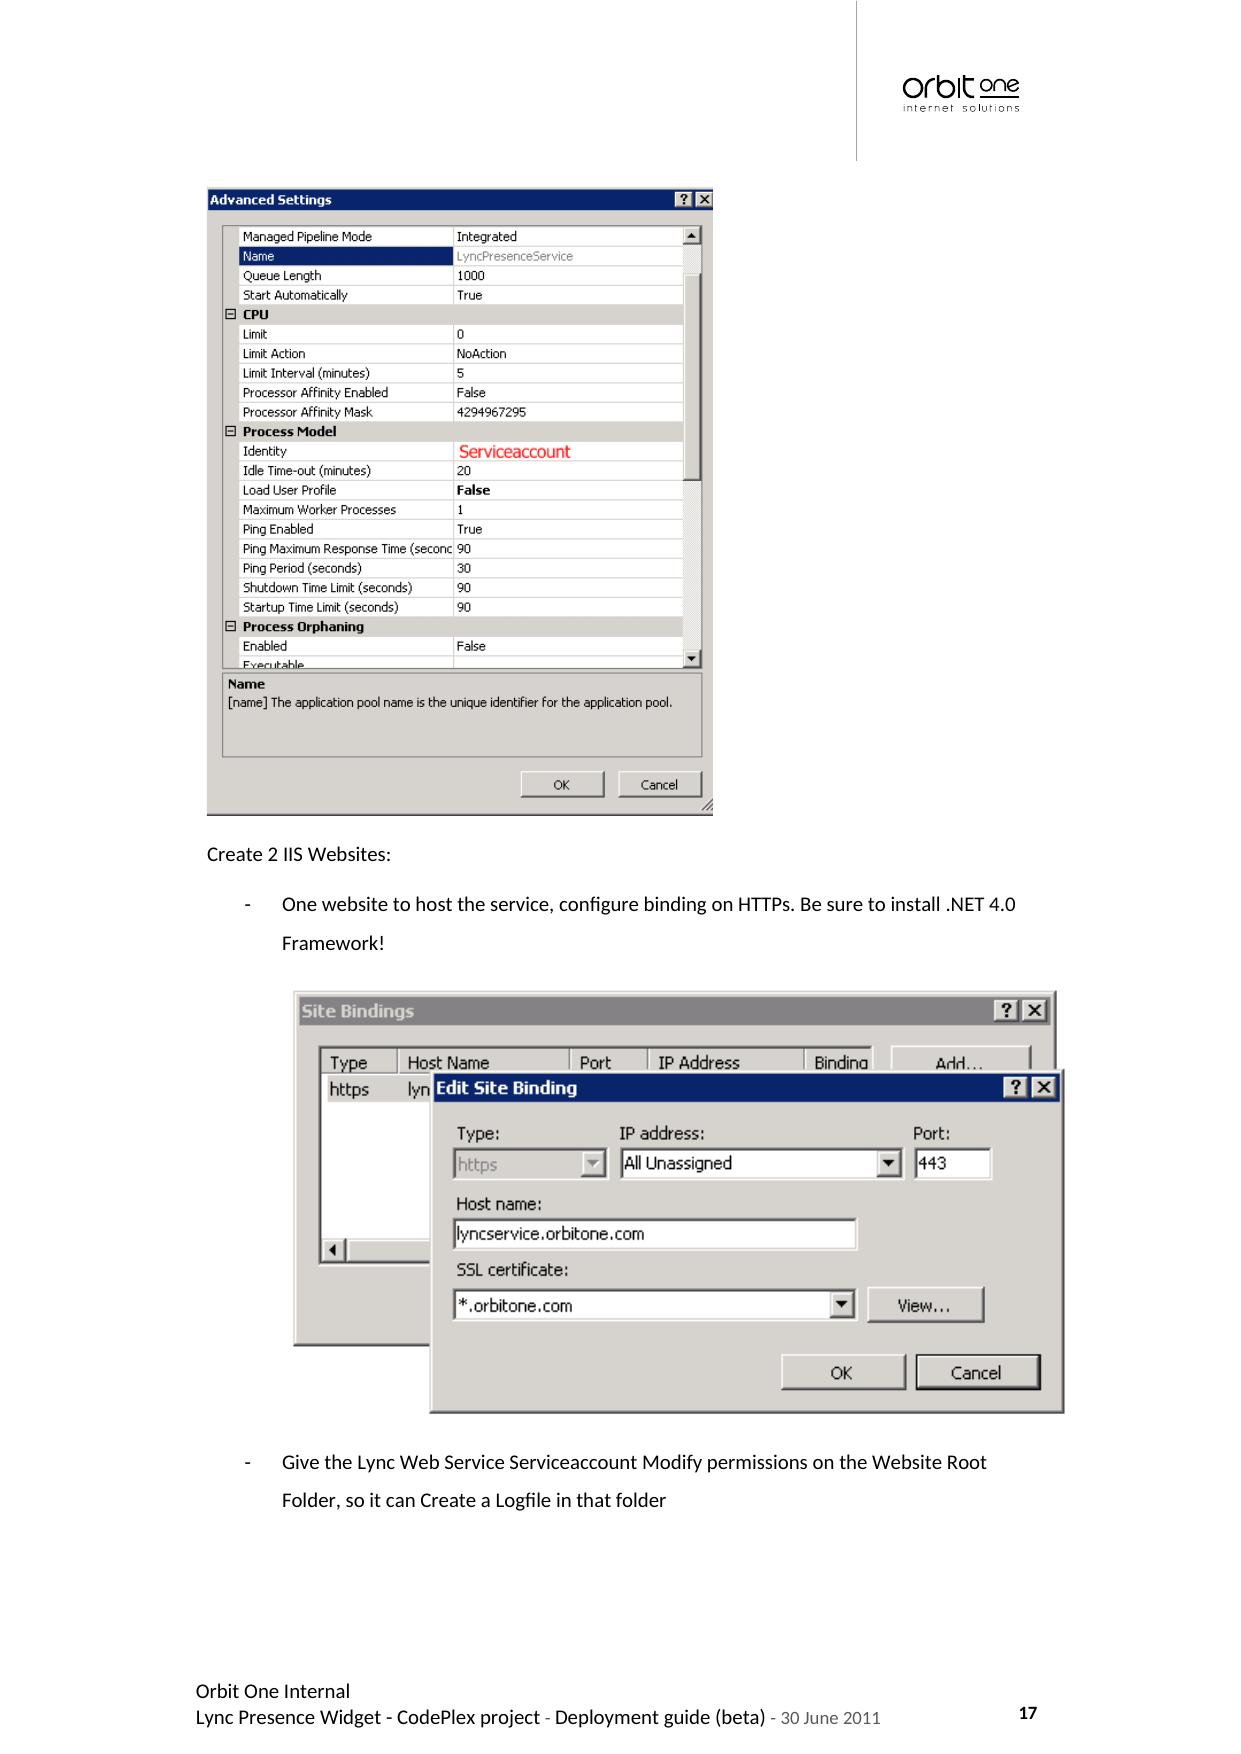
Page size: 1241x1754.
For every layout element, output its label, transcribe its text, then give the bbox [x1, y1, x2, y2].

list Give the Lync Web Service Serviceaccount Modify permissions on the Website Root Folder, so it can Create a Logfile in that folder [244, 1449, 1033, 1513]
list One website to host the service, configure binding on HTTPs. Be sure to install .NET 4.0 Framework! [244, 892, 1033, 955]
text Create 2 IIS Websites: [207, 841, 1033, 866]
picture [281, 980, 1082, 1425]
picture [206, 186, 713, 816]
